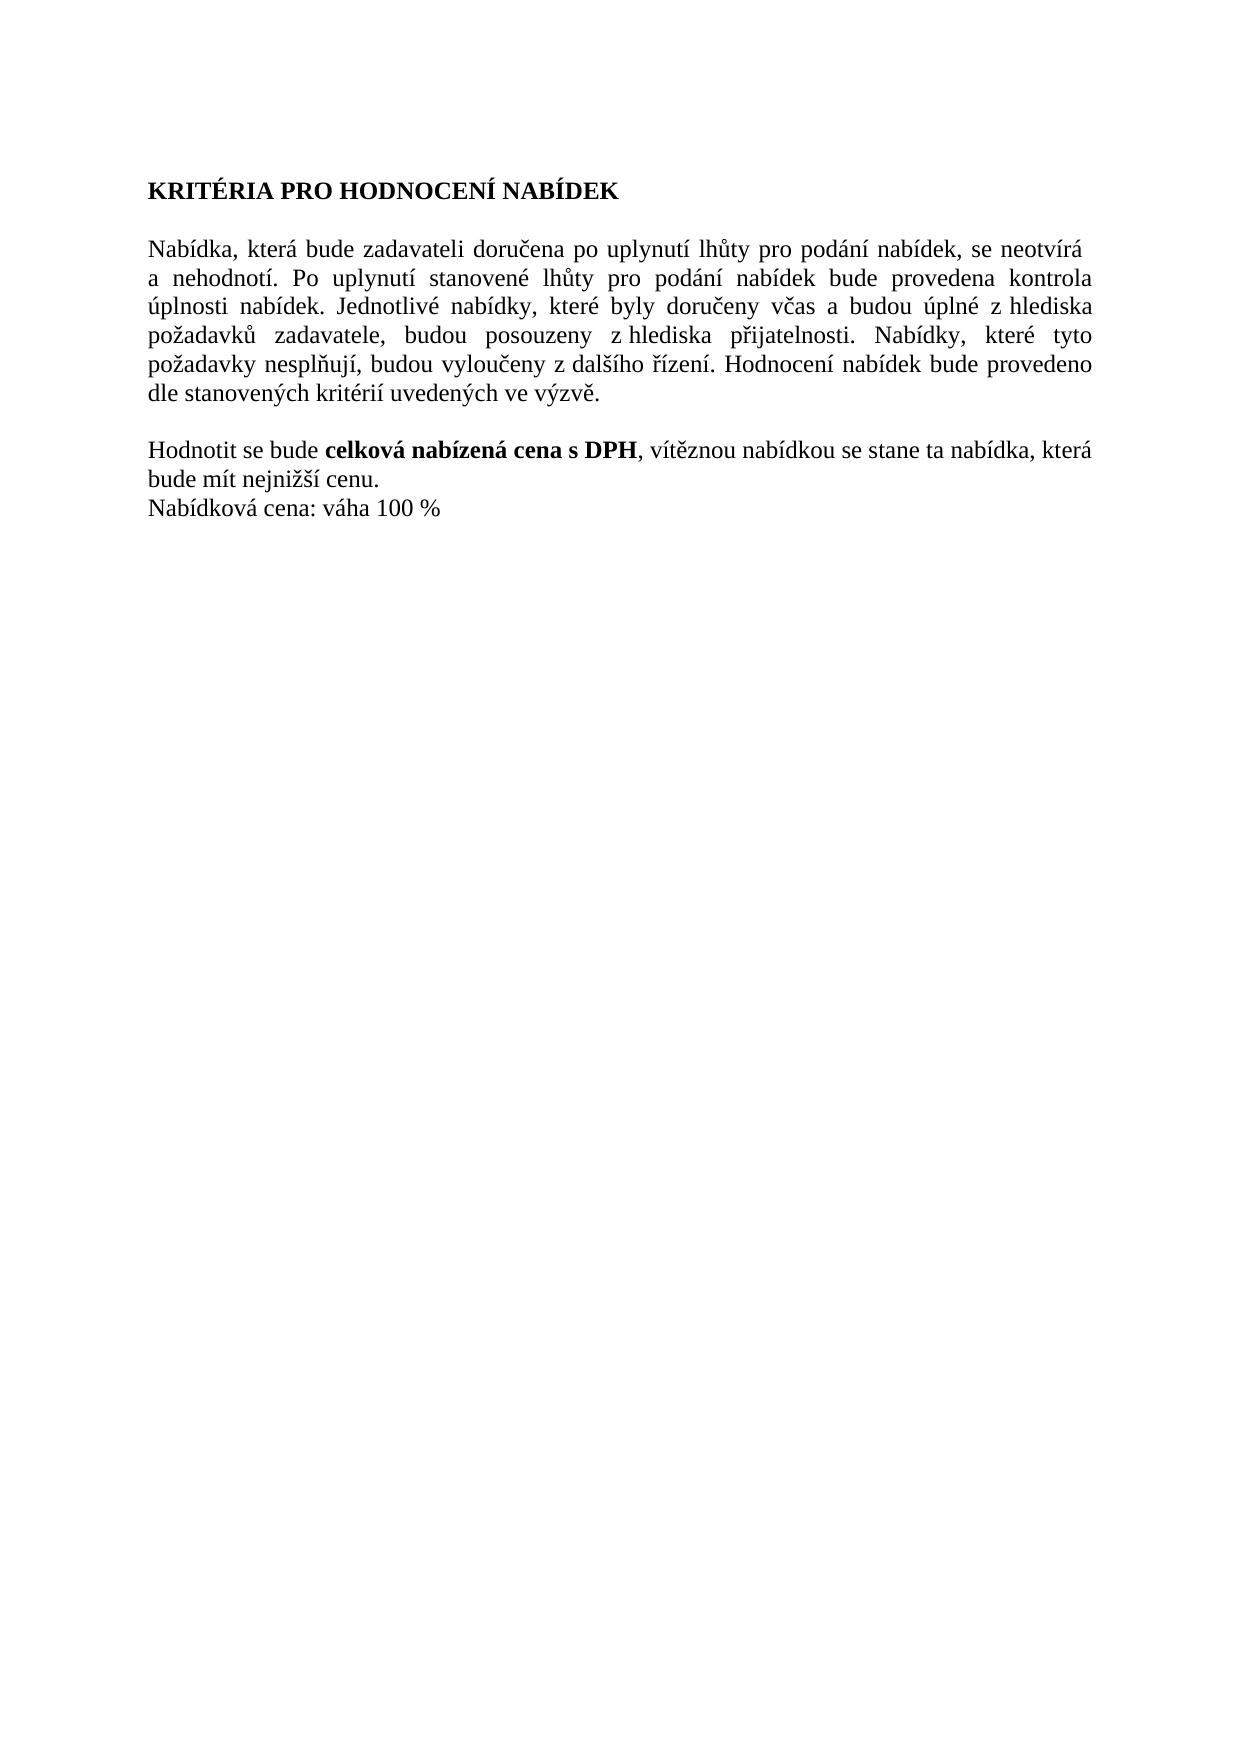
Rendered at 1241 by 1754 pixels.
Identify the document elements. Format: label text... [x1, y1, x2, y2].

text Nabídková cena: váha 100 % [148, 493, 1093, 521]
text Hodnotit se bude celková nabízená cena s DPH, vítěznou nabídkou se stane ta nabídka, která bude mít nejnižší cenu. [148, 435, 1093, 493]
text Kritéria pro hodnocení nabídek [148, 176, 1093, 205]
text Nabídka, která bude zadavateli doručena po uplynutí lhůty pro podání nabídek, se neotvírá a nehodnotí. Po uplynutí stanovené lhůty pro podání nabídek bude provedena kontrola úplnosti nabídek. Jednotlivé nabídky, které byly doručeny včas a budou úplné z hlediska požadavků zadavatele, budou posouzeny z hlediska přijatelnosti. Nabídky, které tyto požadavky nesplňují, budou vyloučeny z dalšího řízení. Hodnocení nabídek bude provedeno dle stanovených kritérií uvedených ve výzvě. [148, 234, 1093, 406]
